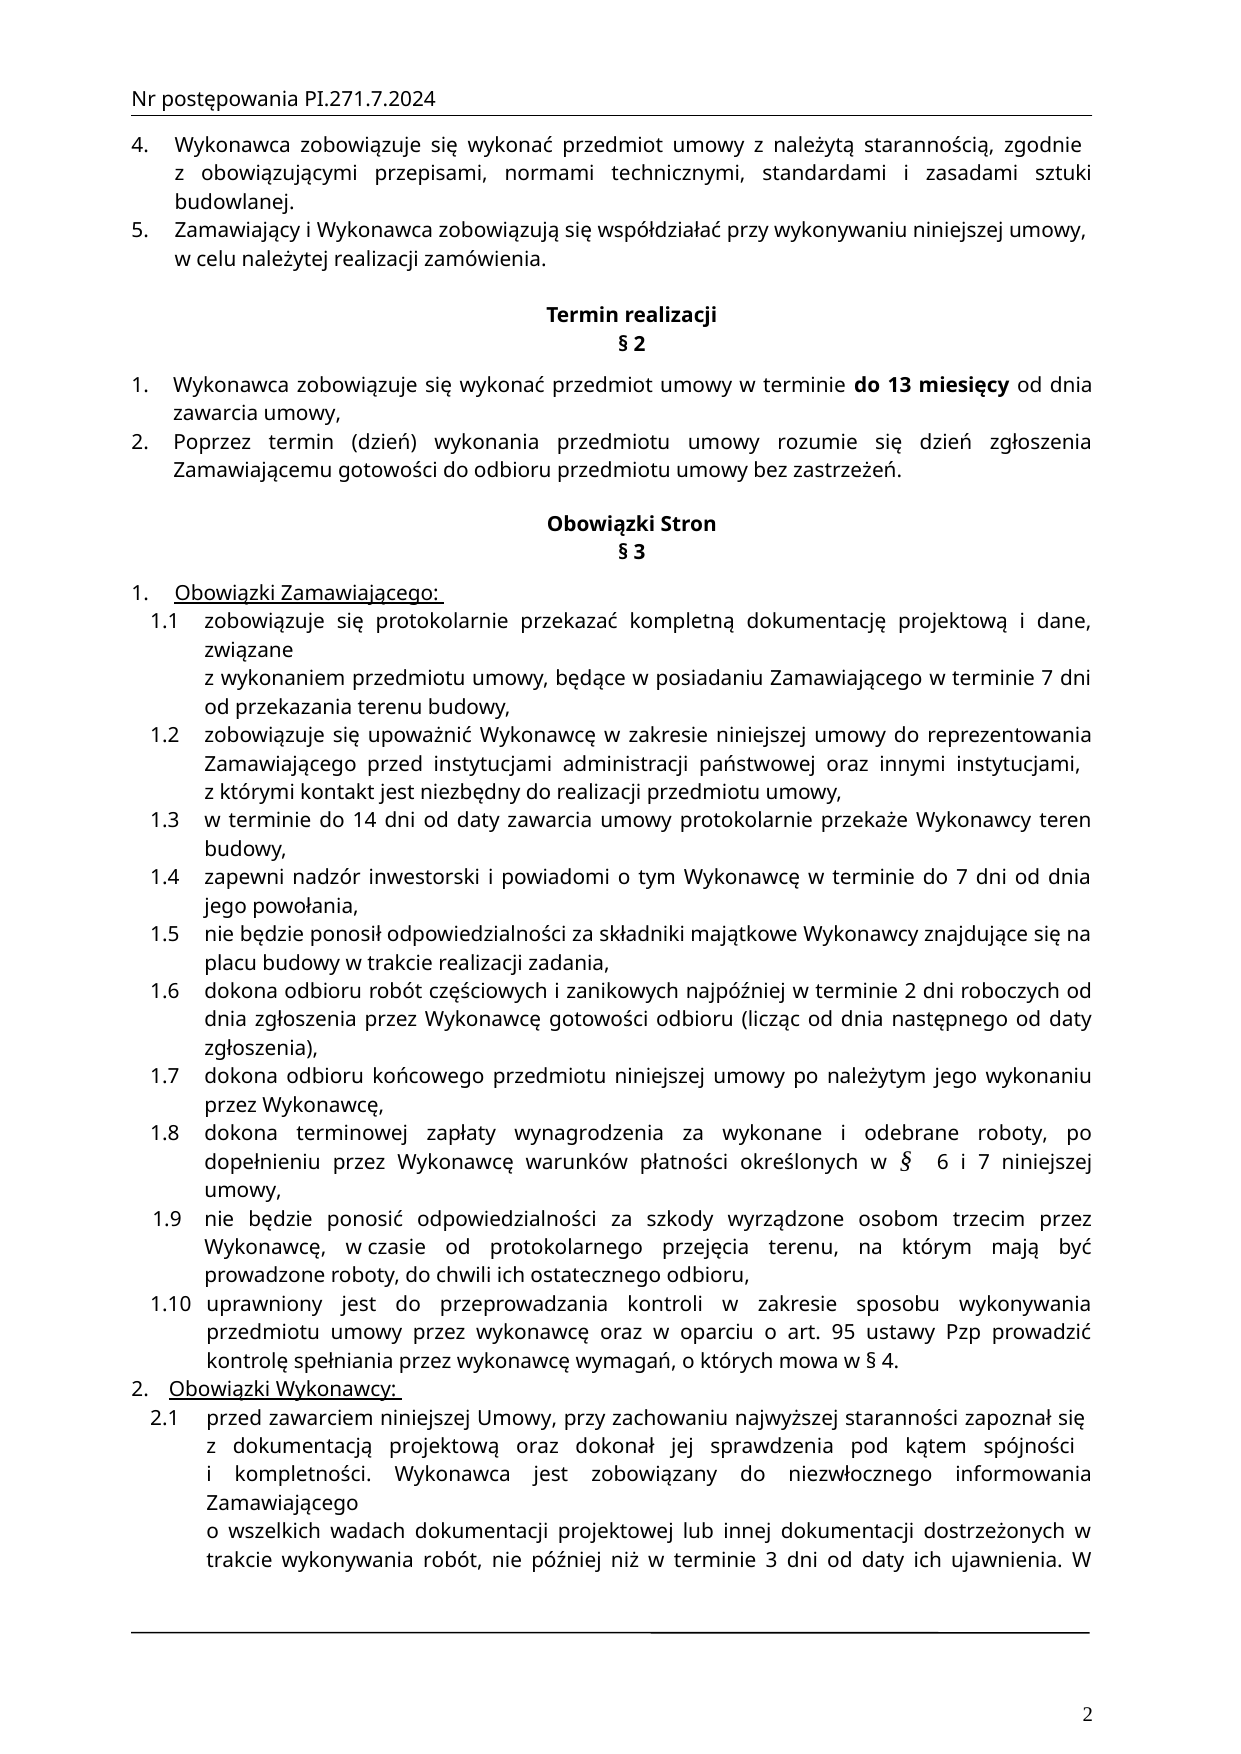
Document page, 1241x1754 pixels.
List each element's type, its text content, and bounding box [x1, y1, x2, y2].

list nie będzie ponosił odpowiedzialności za składniki majątkowe Wykonawcy znajdujące się na placu budowy w trakcie realizacji zadania, [150, 919, 1092, 976]
list Obowiązki Wykonawcy: [131, 1374, 1092, 1403]
list dokona odbioru końcowego przedmiotu niniejszej umowy po należytym jego wykonaniu przez Wykonawcę, [150, 1061, 1092, 1118]
list Wykonawca zobowiązuje się wykonać przedmiot umowy z należytą starannością, zgodnie z obowiązującymi przepisami, normami technicznymi, standardami i zasadami sztuki budowlanej. [131, 130, 1092, 215]
list zapewni nadzór inwestorski i powiadomi o tym Wykonawcę w terminie do 7 dni od dnia jego powołania, [150, 862, 1092, 919]
list Wykonawca zobowiązuje się wykonać przedmiot umowy w terminie do 13 miesięcy od dnia zawarcia umowy, [131, 370, 1092, 427]
list zobowiązuje się protokolarnie przekazać kompletną dokumentację projektową i dane, związane z wykonaniem przedmiotu umowy, będące w posiadaniu Zamawiającego w terminie 7 dni od przekazania terenu budowy, [150, 606, 1092, 720]
list Obowiązki Zamawiającego: [131, 578, 1092, 606]
list dokona odbioru robót częściowych i zanikowych najpóźniej w terminie 2 dni roboczych od dnia zgłoszenia przez Wykonawcę gotowości odbioru (licząc od dnia następnego od daty zgłoszenia), [150, 976, 1092, 1061]
list Zamawiający i Wykonawca zobowiązują się współdziałać przy wykonywaniu niniejszej umowy, w celu należytej realizacji zamówienia. [131, 215, 1092, 272]
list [150, 1403, 1092, 1573]
subtitle § 2 [171, 329, 1092, 357]
list uprawniony jest do przeprowadzania kontroli w zakresie sposobu wykonywania przedmiotu umowy przez wykonawcę oraz w oparciu o art. 95 ustawy Pzp prowadzić kontrolę spełniania przez wykonawcę wymagań, o których mowa w § 4. [150, 1289, 1092, 1374]
list dokona terminowej zapłaty wynagrodzenia za wykonane i odebrane roboty, po dopełnieniu przez Wykonawcę warunków płatności określonych w 6 i 7 niniejszej umowy, [150, 1118, 1092, 1204]
subtitle Termin realizacji [171, 301, 1092, 329]
list zobowiązuje się upoważnić Wykonawcę w zakresie niniejszej umowy do reprezentowania Zamawiającego przed instytucjami administracji państwowej oraz innymi instytucjami, z którymi kontakt jest niezbędny do realizacji przedmiotu umowy, [150, 720, 1092, 806]
subtitle § 3 [171, 537, 1092, 566]
list Poprzez termin (dzień) wykonania przedmiotu umowy rozumie się dzień zgłoszenia Zamawiającemu gotowości do odbioru przedmiotu umowy bez zastrzeżeń. [131, 427, 1092, 484]
list nie będzie ponosić odpowiedzialności za szkody wyrządzone osobom trzecim przez Wykonawcę, w czasie od protokolarnego przejęcia terenu, na którym mają być prowadzone roboty, do chwili ich ostatecznego odbioru, [152, 1204, 1092, 1289]
subtitle Obowiązki Stron [171, 509, 1092, 537]
list w terminie do 14 dni od daty zawarcia umowy protokolarnie przekaże Wykonawcy teren budowy, [150, 806, 1092, 862]
